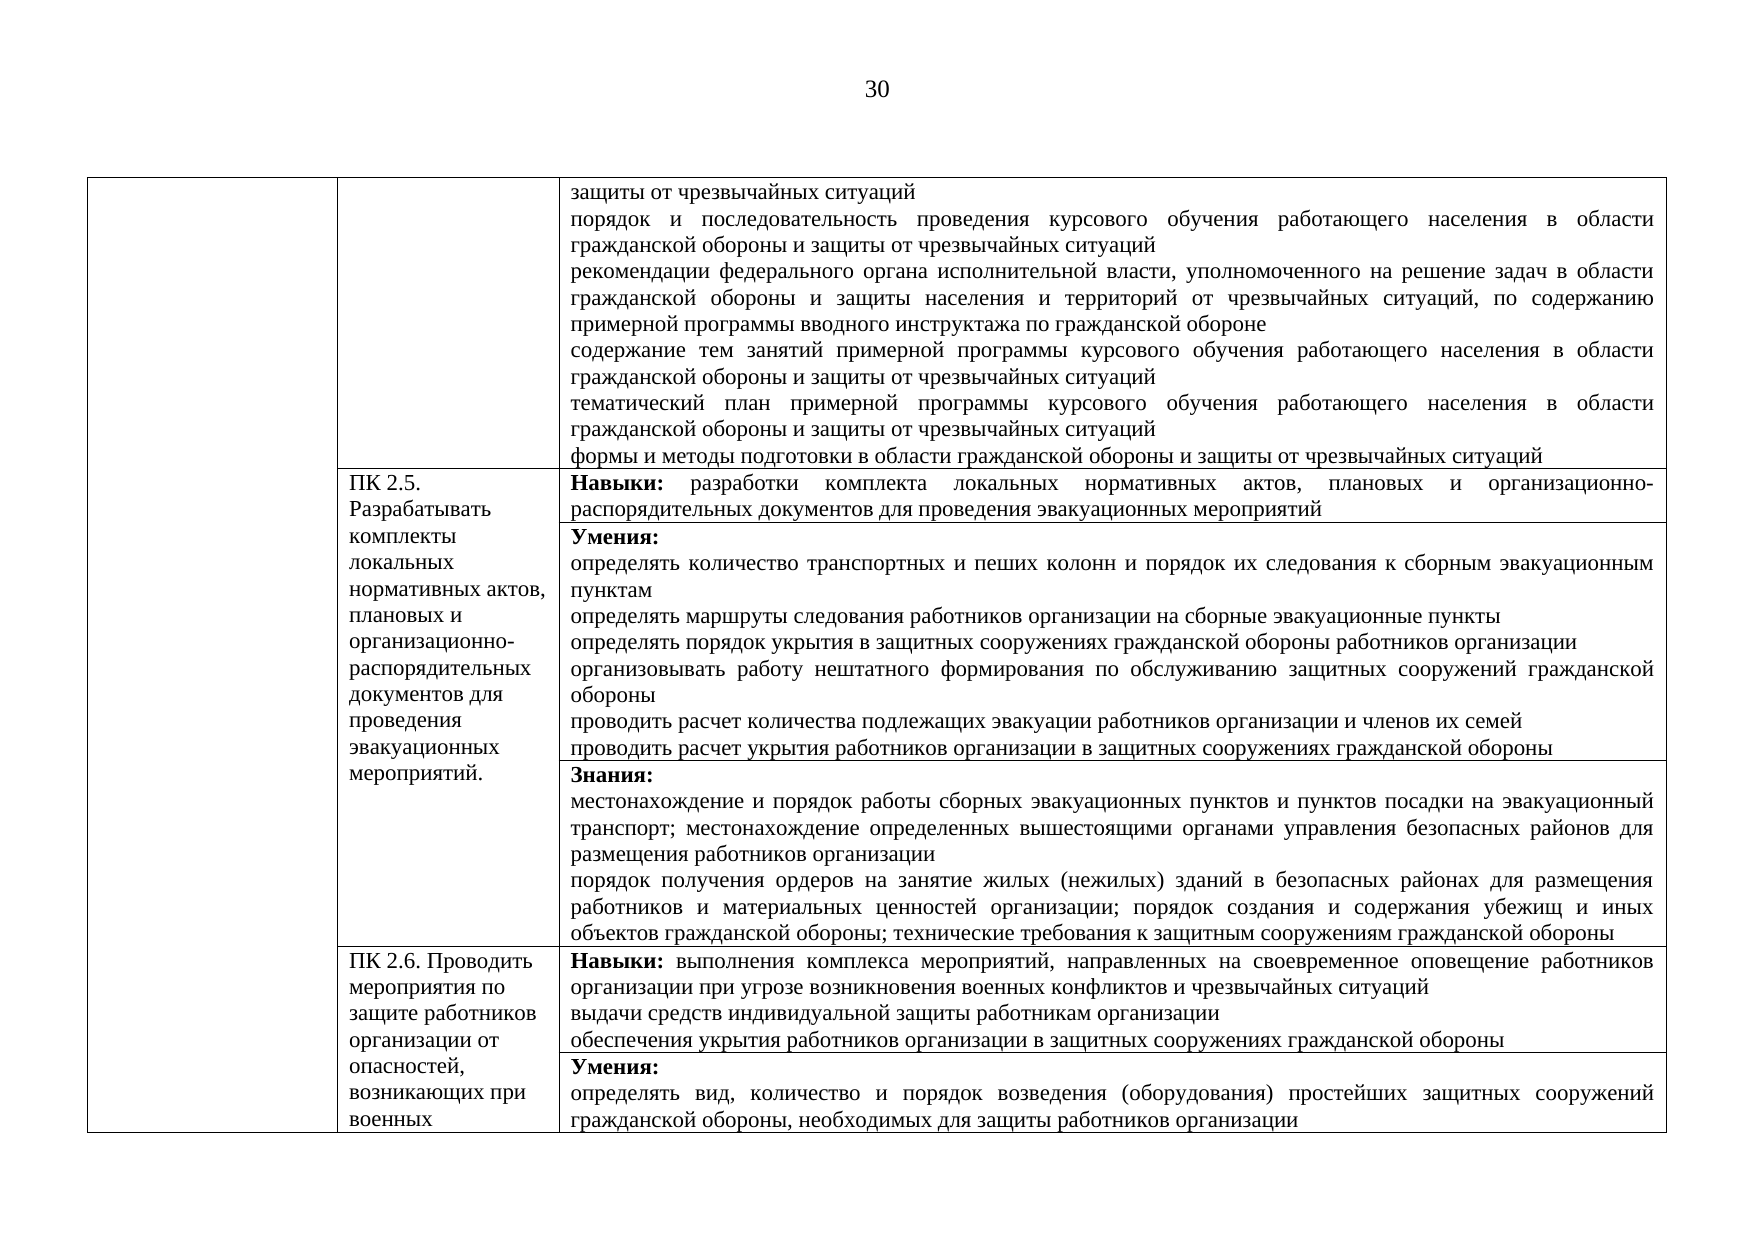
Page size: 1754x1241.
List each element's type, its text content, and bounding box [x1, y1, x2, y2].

table_cell ПК 2.6. Проводить мероприятия по защите работников организации от опасностей, возникающих при военных конфликтах или вследствие этих конфликтов и чрезвычайных ситуаций. [338, 947, 559, 1132]
table_cell Навыки: разработки комплекта локальных нормативных актов, плановых и организационно-распорядительных документов для проведения эвакуационных мероприятий [560, 469, 1666, 522]
table_cell ПК 2.5. Разрабатывать комплекты локальных нормативных актов, плановых и организационно-распорядительных документов для проведения эвакуационных мероприятий. [338, 469, 559, 946]
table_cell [560, 1053, 1666, 1132]
table_cell Умения: определять количество транспортных и пеших колонн и порядок их следования к сборным эвакуационным пунктам определять маршруты следования работников организации на сборные эвакуационные пункты определять порядок укрытия в защитных сооружениях гражданской обороны работников организации организовывать работу нештатного формирования по обслуживанию защитных сооружений гражданской обороны проводить расчет количества подлежащих эвакуации работников организации и членов их семей проводить расчет укрытия работников организации в защитных сооружениях гражданской обороны [560, 523, 1666, 760]
table_cell Навыки: выполнения комплекса мероприятий, направленных на своевременное оповещение работников организации при угрозе возникновения военных конфликтов и чрезвычайных ситуаций выдачи средств индивидуальной защиты работникам организации обеспечения укрытия работников организации в защитных сооружениях гражданской обороны [560, 947, 1666, 1052]
table_cell Знания: местонахождение и порядок работы сборных эвакуационных пунктов и пунктов посадки на эвакуационный транспорт; местонахождение определенных вышестоящими органами управления безопасных районов для размещения работников организации порядок получения ордеров на занятие жилых (нежилых) зданий в безопасных районах для размещения работников и материальных ценностей организации; порядок создания и содержания убежищ и иных объектов гражданской обороны; технические требования к защитным сооружениям гражданской обороны [560, 761, 1666, 946]
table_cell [560, 178, 1666, 468]
